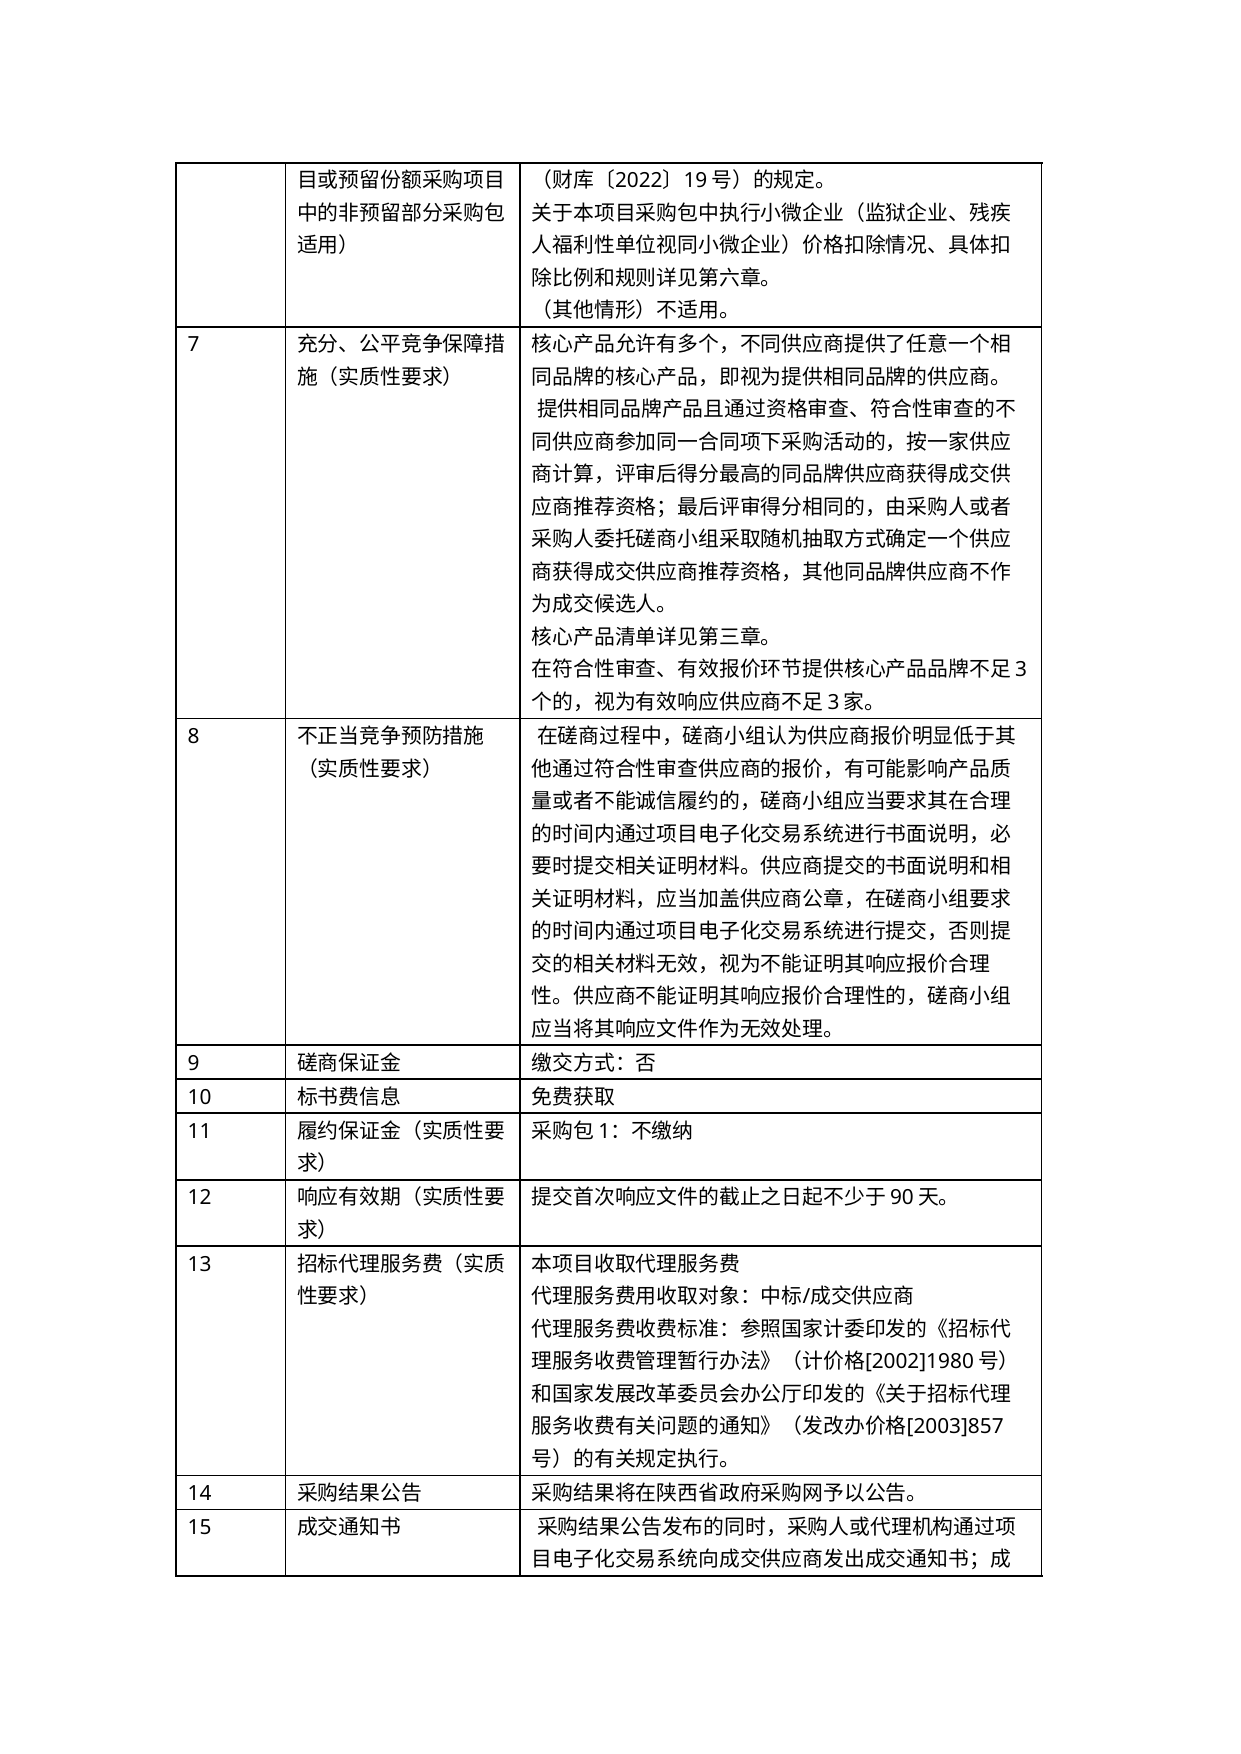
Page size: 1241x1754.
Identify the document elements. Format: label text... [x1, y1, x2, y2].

table_cell 13 [177, 1247, 285, 1474]
table_cell 11 [177, 1114, 285, 1179]
table_cell 响应有效期（实质性要求） [286, 1181, 519, 1245]
table_cell 9 [177, 1046, 285, 1078]
table_cell 不正当竞争预防措施（实质性要求） [286, 719, 519, 1044]
table_cell 标书费信息 [286, 1080, 519, 1112]
table_cell 12 [177, 1181, 285, 1245]
table_cell 7 [177, 328, 285, 718]
table_cell 磋商保证金 [286, 1046, 519, 1078]
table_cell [521, 1510, 1041, 1575]
table_cell 招标代理服务费（实质性要求） [286, 1247, 519, 1474]
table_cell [521, 164, 1041, 326]
table_cell 履约保证金（实质性要求） [286, 1114, 519, 1179]
table_cell 14 [177, 1476, 285, 1508]
table_cell 15 [177, 1510, 285, 1575]
table_cell 采购结果公告 [286, 1476, 519, 1508]
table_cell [286, 164, 519, 326]
table_cell 采购结果将在陕西省政府采购网予以公告。 [521, 1476, 1041, 1508]
table_cell 8 [177, 719, 285, 1044]
table_cell 免费获取 [521, 1080, 1041, 1112]
table_cell 6 [177, 164, 285, 326]
table_cell 成交通知书 [286, 1510, 519, 1575]
table_cell 在磋商过程中，磋商小组认为供应商报价明显低于其他通过符合性审查供应商的报价，有可能影响产品质量或者不能诚信履约的，磋商小组应当要求其在合理的时间内通过项目电子化交易系统进行书面说明，必要时提交相关证明材料。供应商提交的书面说明和相关证明材料，应当加盖供应商公章，在磋商小组要求的时间内通过项目电子化交易系统进行提交，否则提交的相关材料无效，视为不能证明其响应报价合理性。供应商不能证明其响应报价合理性的，磋商小组应当将其响应文件作为无效处理。 [521, 719, 1041, 1044]
table_cell 提交首次响应文件的截止之日起不少于90天。 [521, 1181, 1041, 1245]
table_cell 充分、公平竞争保障措施（实质性要求） [286, 328, 519, 718]
table_cell 缴交方式：否 [521, 1046, 1041, 1078]
table_cell 采购包1：不缴纳 [521, 1114, 1041, 1179]
table_cell 10 [177, 1080, 285, 1112]
table_cell 本项目收取代理服务费 代理服务费用收取对象：中标/成交供应商 代理服务费收费标准：参照国家计委印发的《招标代理服务收费管理暂行办法》（计价格[2002]1980号）和国家发展改革委员会办公厅印发的《关于招标代理服务收费有关问题的通知》（发改办价格[2003]857号）的有关规定执行。 [521, 1247, 1041, 1474]
table_cell 核心产品允许有多个，不同供应商提供了任意一个相同品牌的核心产品，即视为提供相同品牌的供应商。 提供相同品牌产品且通过资格审查、符合性审查的不同供应商参加同一合同项下采购活动的，按一家供应商计算，评审后得分最高的同品牌供应商获得成交供应商推荐资格；最后评审得分相同的，由采购人或者采购人委托磋商小组采取随机抽取方式确定一个供应商获得成交供应商推荐资格，其他同品牌供应商不作为成交候选人。 核心产品清单详见第三章。 在符合性审查、有效报价环节提供核心产品品牌不足3个的，视为有效响应供应商不足3家。 [521, 328, 1041, 718]
